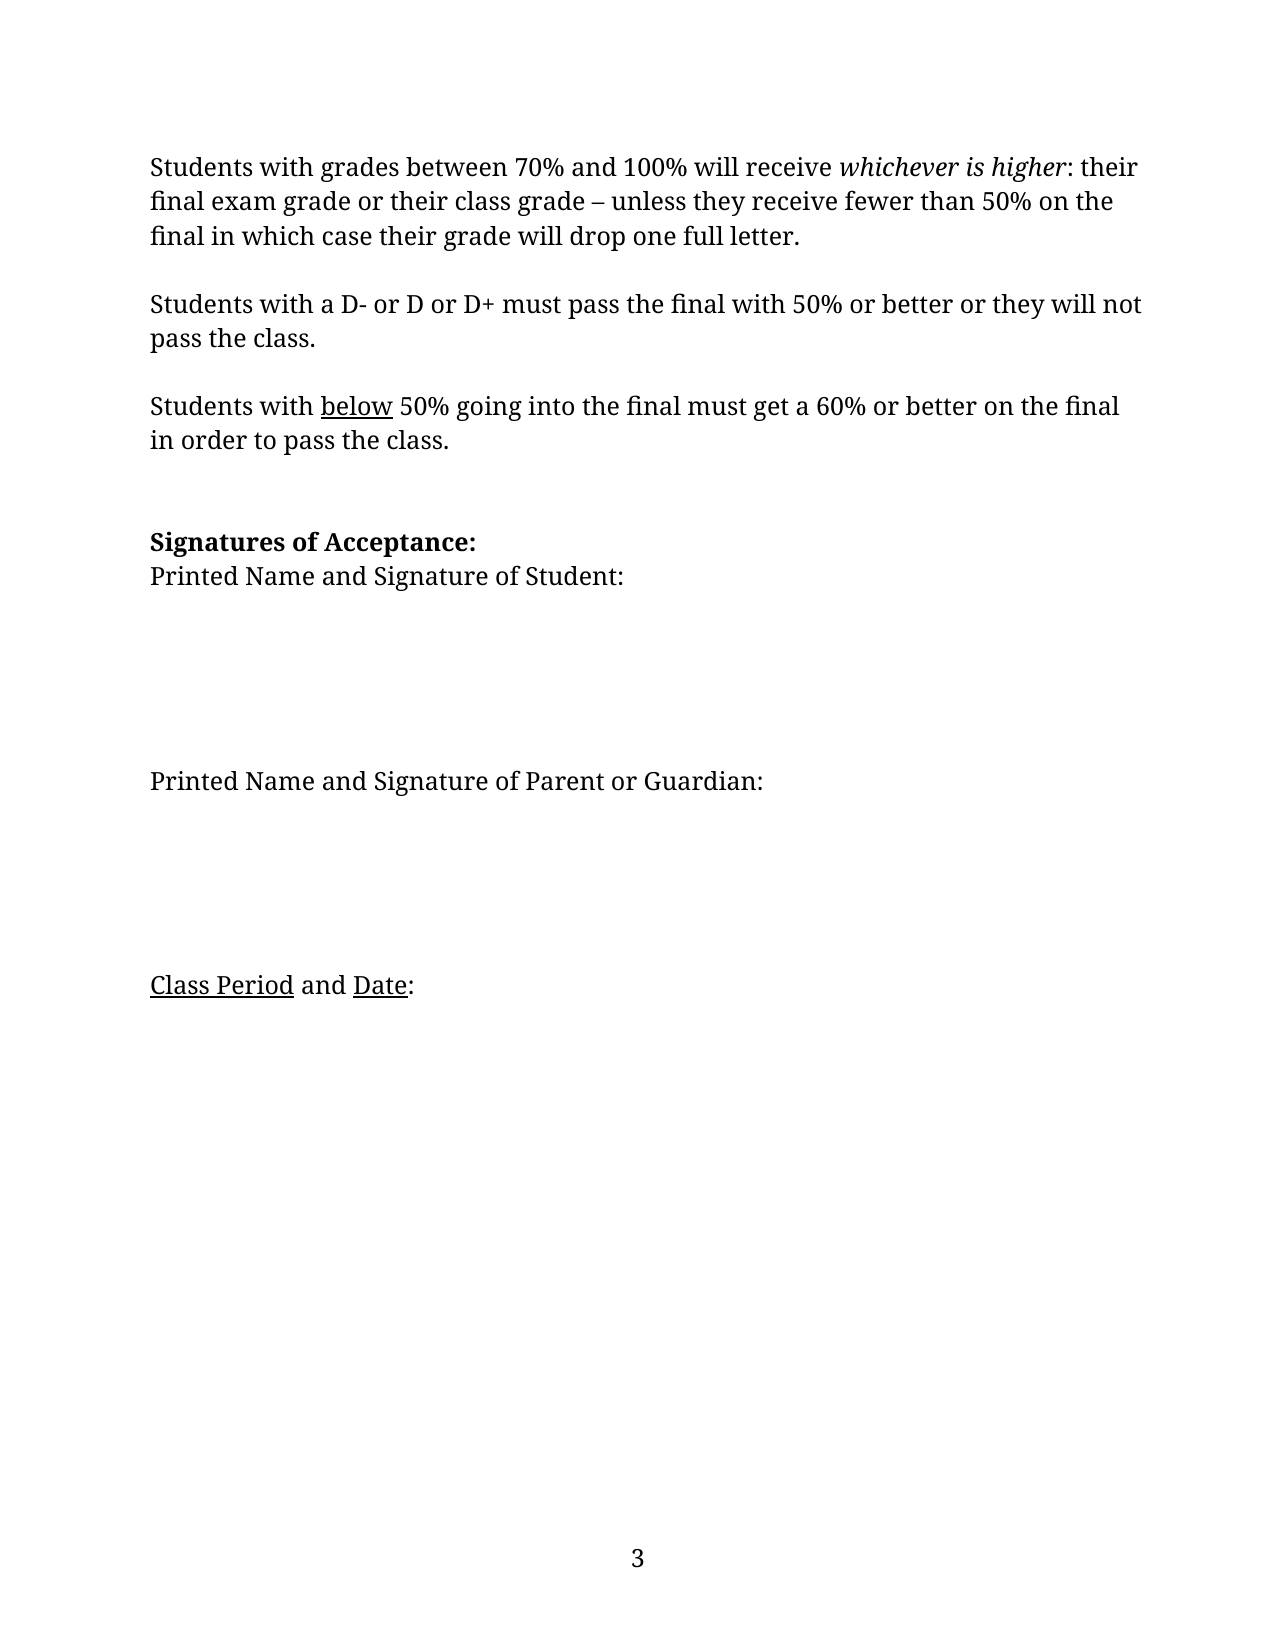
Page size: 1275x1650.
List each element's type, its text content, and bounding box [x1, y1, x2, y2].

text Students with below 50% going into the final must get a 60% or better on the final in order to pass the class. [150, 388, 1144, 457]
text Students with a D- or D or D+ must pass the final with 50% or better or they will not pass the class. [150, 286, 1144, 354]
text Printed Name and Signature of Parent or Guardian: [150, 763, 1162, 797]
text Students with grades between 70% and 100% will receive whichever is higher: their final exam grade or their class grade – unless they receive fewer than 50% on the final in which case their grade will drop one full letter. [150, 150, 1144, 252]
text Class Period and Date: [150, 967, 1162, 1002]
text Signatures of Acceptance: Printed Name and Signature of Student: [150, 525, 1162, 593]
